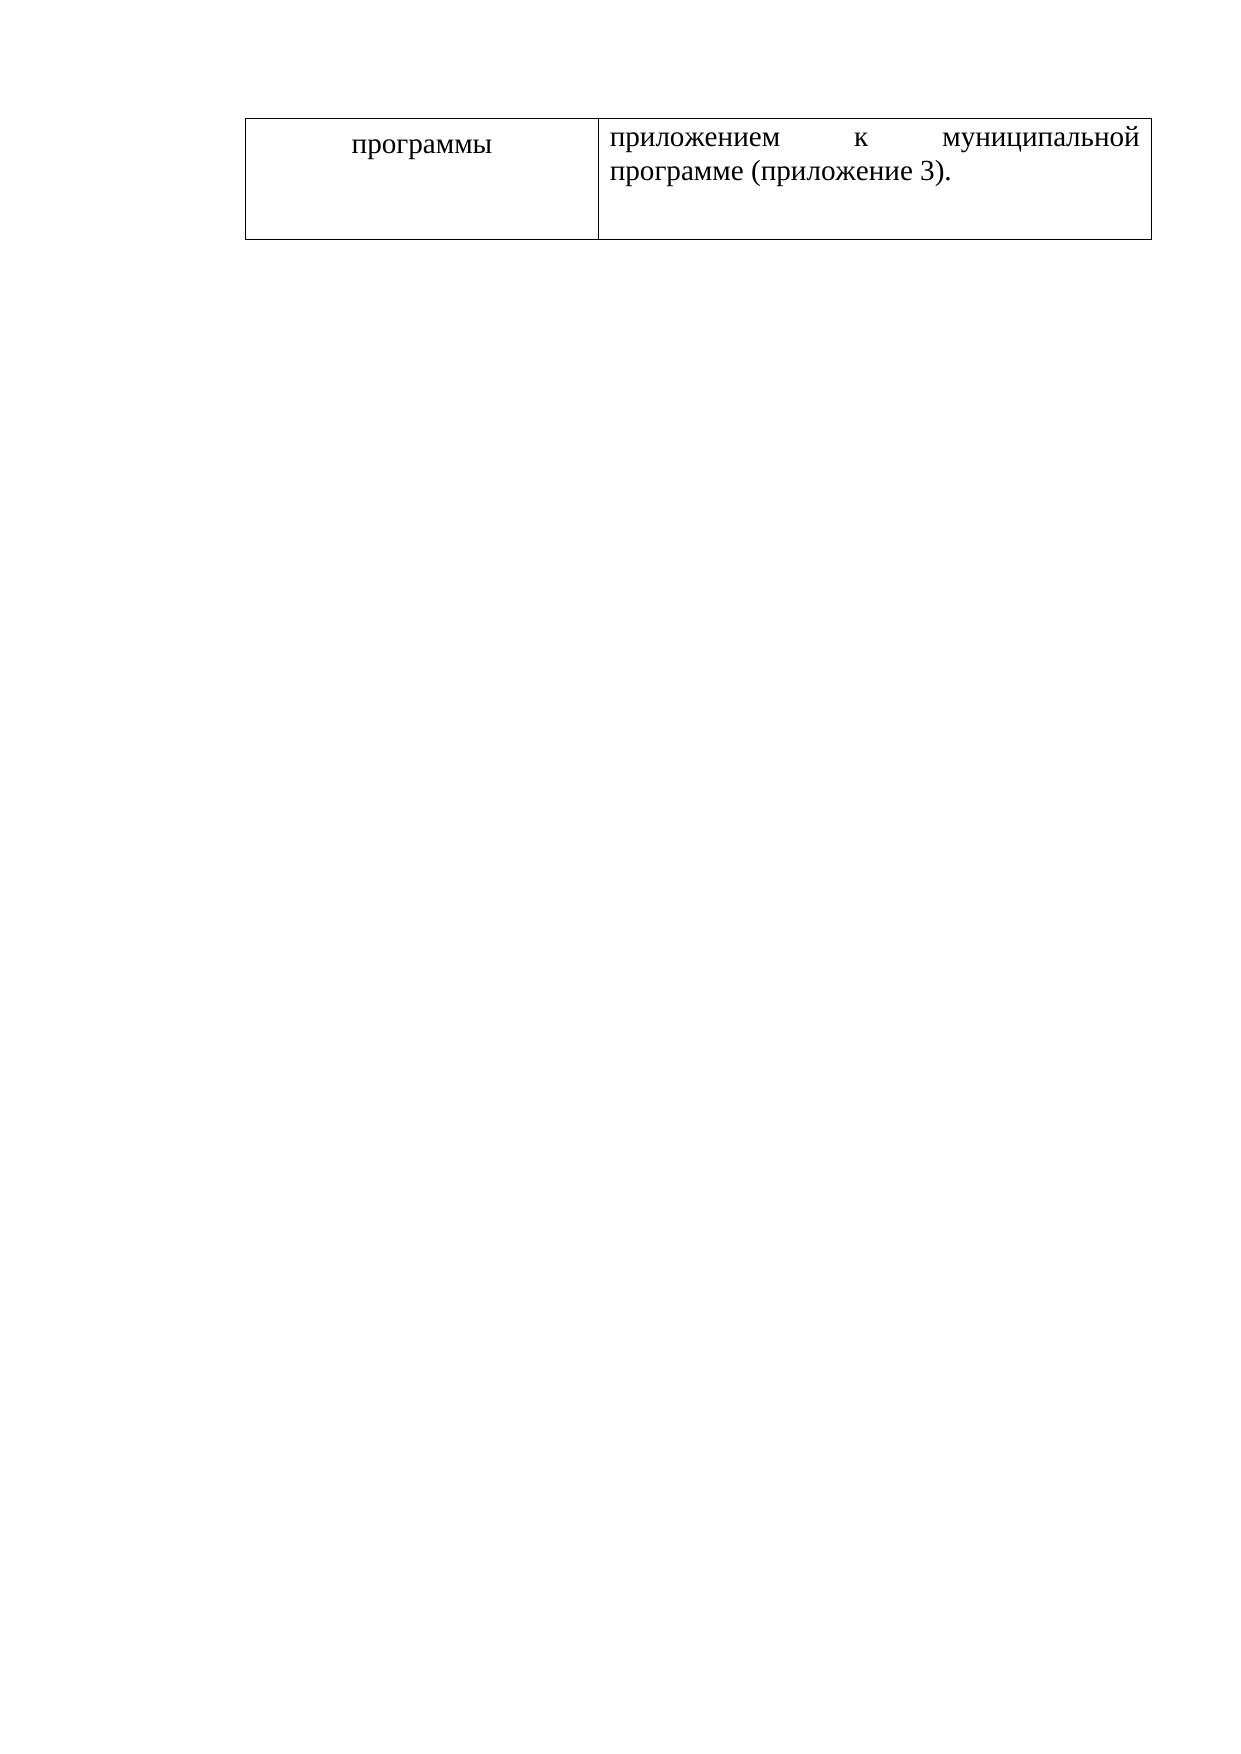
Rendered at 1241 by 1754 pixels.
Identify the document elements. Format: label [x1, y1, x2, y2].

table_cell [246, 119, 598, 239]
table_cell [599, 119, 1151, 239]
